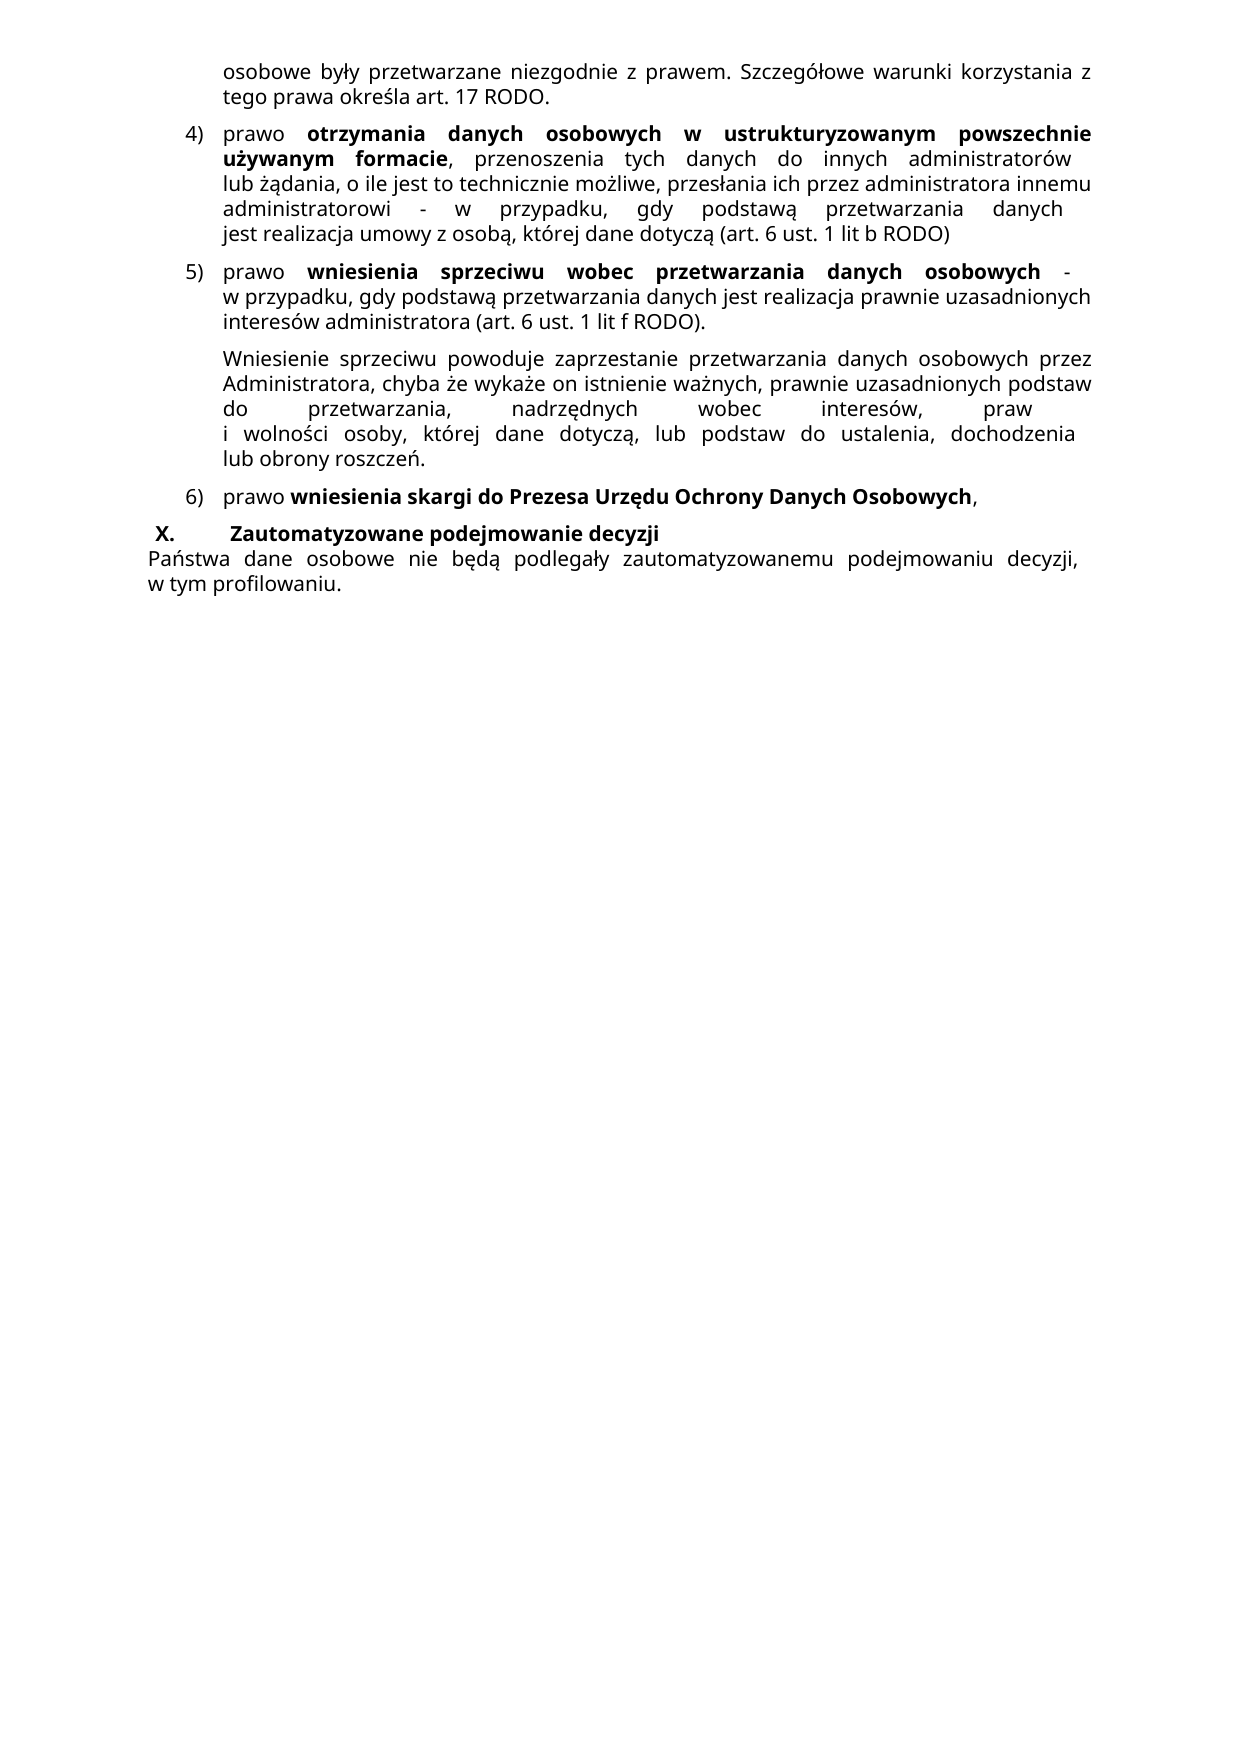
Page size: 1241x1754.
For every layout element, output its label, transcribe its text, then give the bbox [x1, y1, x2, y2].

list prawo wniesienia sprzeciwu wobec przetwarzania danych osobowych - w przypadku, gdy podstawą przetwarzania danych jest realizacja prawnie uzasadnionych interesów administratora (art. 6 ust. 1 lit f RODO). [185, 259, 1093, 334]
list prawo otrzymania danych osobowych w ustrukturyzowanym powszechnie używanym formacie, przenoszenia tych danych do innych administratorów lub żądania, o ile jest to technicznie możliwe, przesłania ich przez administratora innemu administratorowi - w przypadku, gdy podstawą przetwarzania danych jest realizacja umowy z osobą, której dane dotyczą (art. 6 ust. 1 lit b RODO) [185, 122, 1093, 247]
list Zautomatyzowane podejmowanie decyzji [155, 522, 1093, 547]
list prawo wniesienia skargi do Prezesa Urzędu Ochrony Danych Osobowych, [185, 484, 1093, 509]
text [223, 59, 1093, 109]
text Państwa dane osobowe nie będą podlegały zautomatyzowanemu podejmowaniu decyzji, w tym profilowaniu. [148, 547, 1093, 597]
text Wniesienie sprzeciwu powoduje zaprzestanie przetwarzania danych osobowych przez Administratora, chyba że wykaże on istnienie ważnych, prawnie uzasadnionych podstaw do przetwarzania, nadrzędnych wobec interesów, praw i wolności osoby, której dane dotyczą, lub podstaw do ustalenia, dochodzenia lub obrony roszczeń. [223, 347, 1093, 472]
